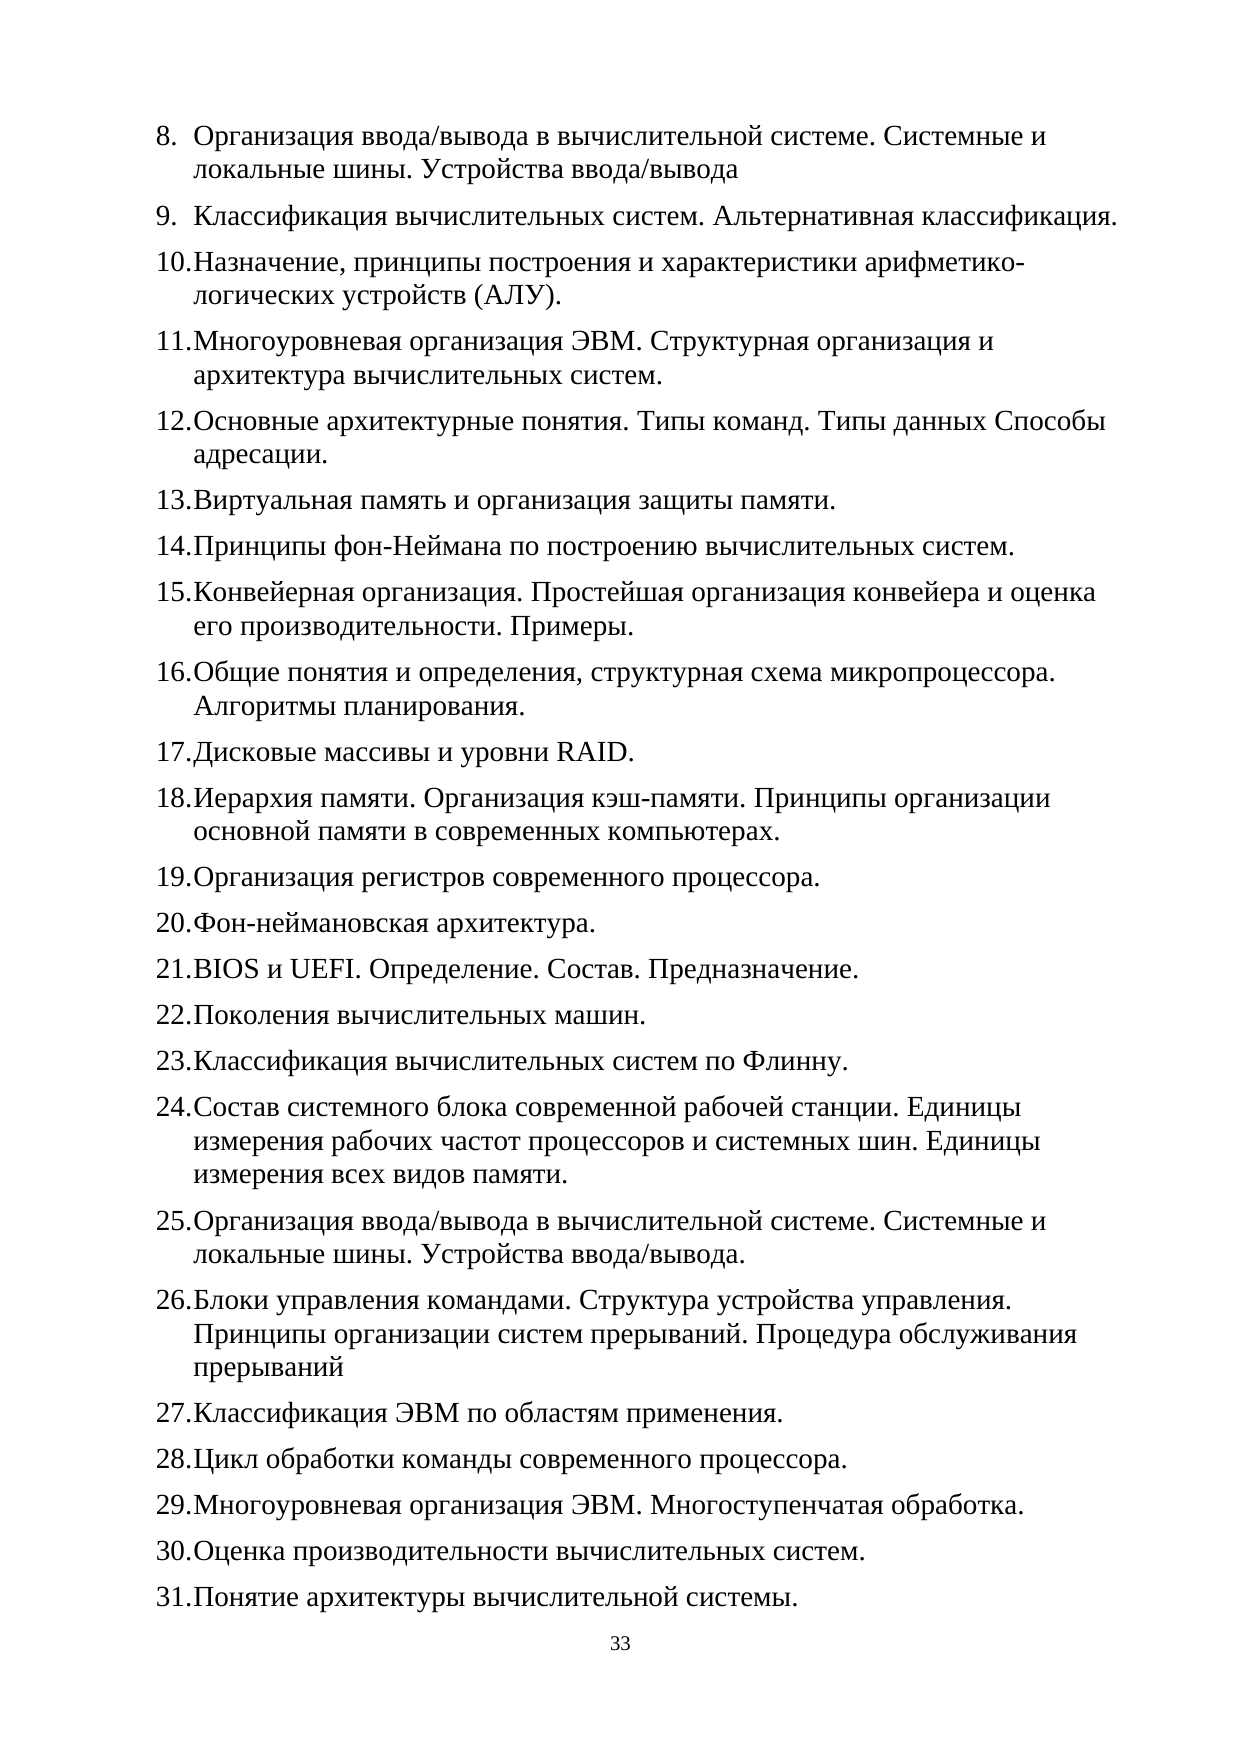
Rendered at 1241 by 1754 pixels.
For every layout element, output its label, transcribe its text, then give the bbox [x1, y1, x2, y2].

list Конвейерная организация. Простейшая организация конвейера и оценка его производительности. Примеры. [156, 574, 1127, 642]
list Основные архитектурные понятия. Типы команд. Типы данных Способы адресации. [156, 403, 1127, 470]
list Многоуровневая организация ЭВМ. Структурная организация и архитектура вычислительных систем. [156, 323, 1127, 390]
list Оценка производительности вычислительных систем. [156, 1533, 1127, 1567]
list Классификация ЭВМ по областям применения. [156, 1395, 1127, 1429]
list Поколения вычислительных машин. [156, 997, 1127, 1031]
list Организация ввода/вывода в вычислительной системе. Системные и локальные шины. Устройства ввода/вывода. [156, 1203, 1127, 1270]
list Организация регистров современного процессора. [156, 859, 1127, 893]
list Организация ввода/вывода в вычислительной системе. Системные и локальные шины. Устройства ввода/вывода [156, 118, 1127, 185]
list Блоки управления командами. Структура устройства управления. Принципы организации систем прерываний. Процедура обслуживания прерываний [156, 1282, 1127, 1383]
list Цикл обработки команды современного процессора. [156, 1441, 1127, 1475]
list Классификация вычислительных систем. Альтернативная классификация. [156, 198, 1127, 231]
list Виртуальная память и организация защиты памяти. [156, 482, 1127, 516]
list Классификация вычислительных систем по Флинну. [156, 1043, 1127, 1077]
list Многоуровневая организация ЭВМ. Многоступенчатая обработка. [156, 1487, 1127, 1521]
list Понятие архитектуры вычислительной системы. [156, 1579, 1127, 1613]
list Принципы фон-Неймана по построению вычислительных систем. [156, 528, 1127, 562]
list Общие понятия и определения, структурная схема микропроцессора. Алгоритмы планирования. [156, 654, 1127, 721]
list Назначение, принципы построения и характеристики арифметико-логических устройств (АЛУ). [156, 244, 1127, 311]
list BIOS и UEFI. Определение. Состав. Предназначение. [156, 951, 1127, 985]
list Состав системного блока современной рабочей станции. Единицы измерения рабочих частот процессоров и системных шин. Единицы измерения всех видов памяти. [156, 1089, 1127, 1190]
list Дисковые массивы и уровни RAID. [156, 734, 1127, 767]
list Иерархия памяти. Организация кэш-памяти. Принципы организации основной памяти в современных компьютерах. [156, 780, 1127, 847]
list Фон-неймановская архитектура. [156, 905, 1127, 939]
